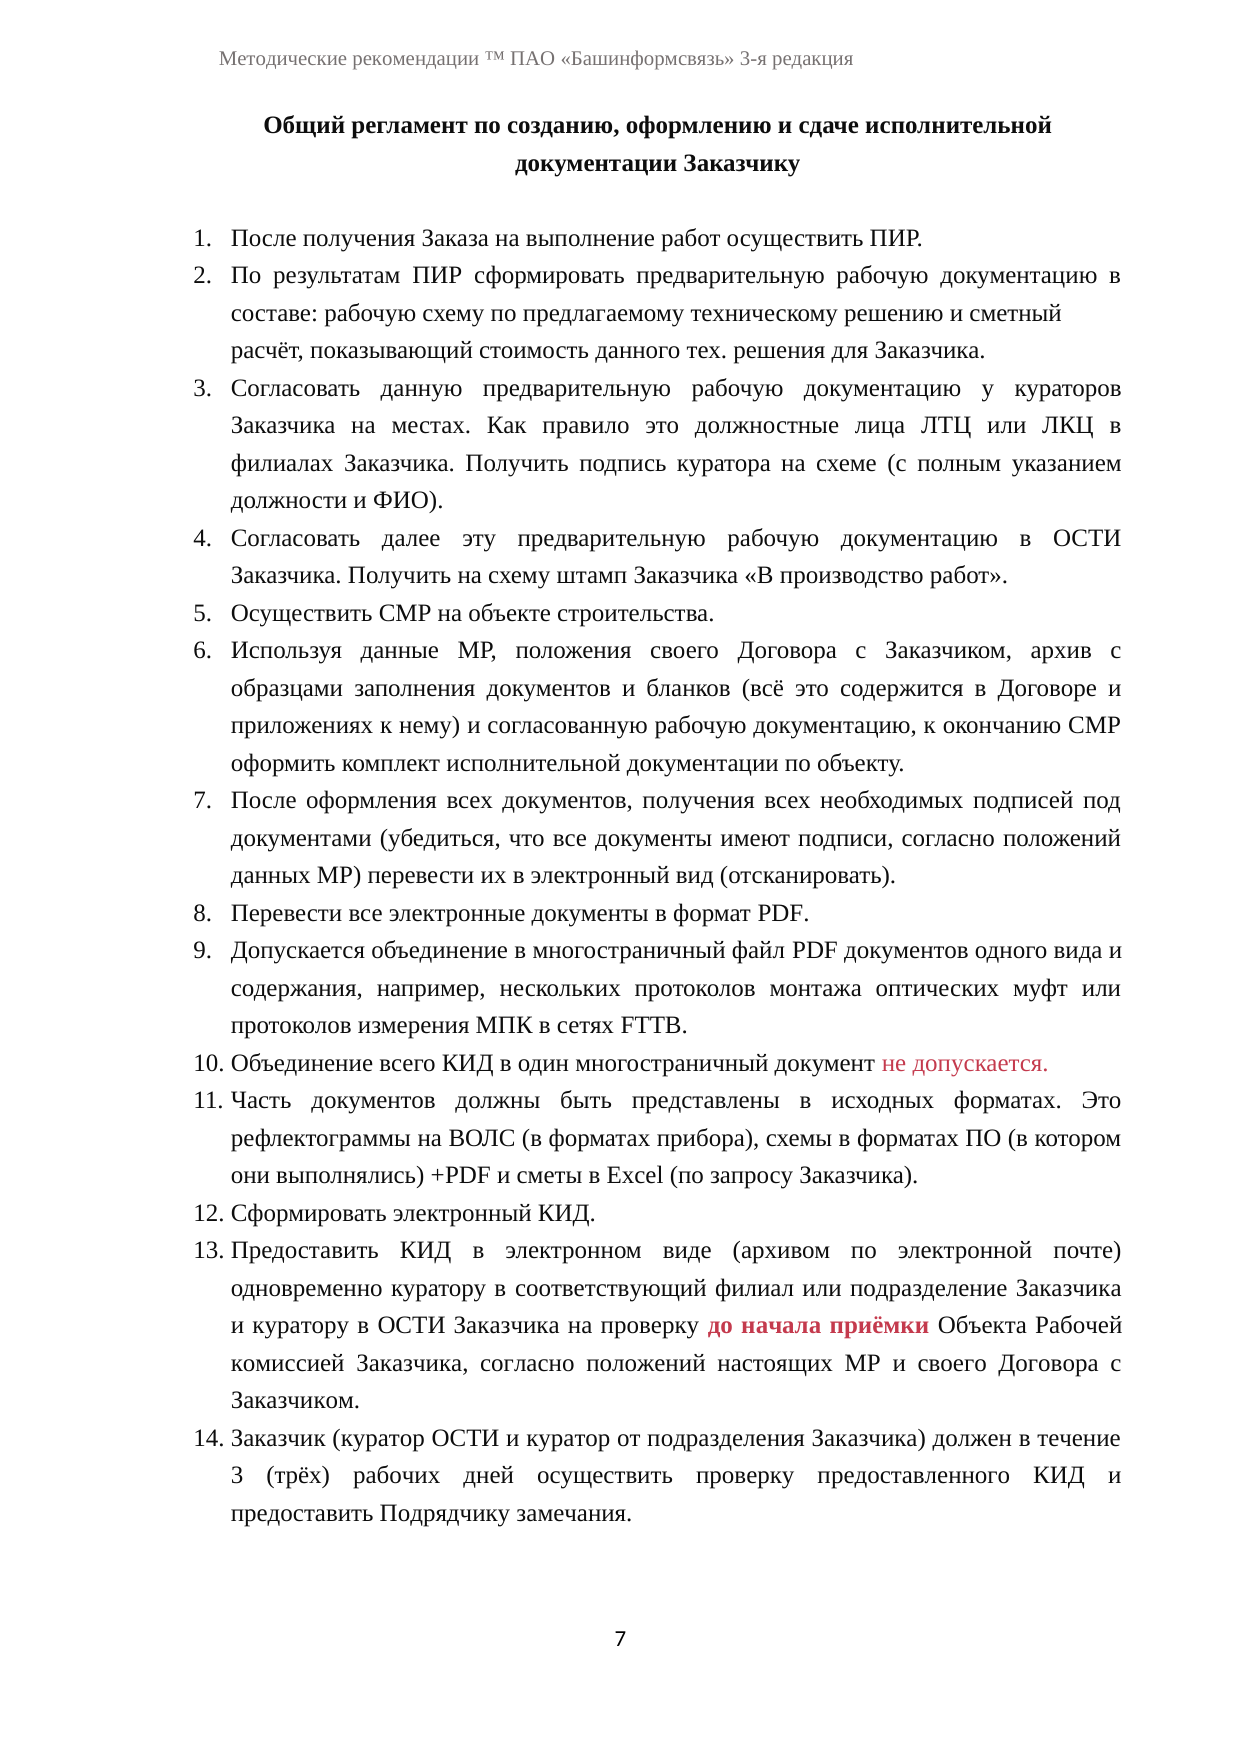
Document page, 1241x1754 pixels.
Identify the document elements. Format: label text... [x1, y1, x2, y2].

list По результатам ПИР сформировать предварительную рабочую документацию в составе: рабочую схему по предлагаемому техническому решению и сметный расчёт, показывающий стоимость данного тех. решения для Заказчика. [193, 252, 1122, 364]
list Допускается объединение в многостраничный файл PDF документов одного вида и содержания, например, нескольких протоколов монтажа оптических муфт или протоколов измерения МПК в сетях FTTB. [193, 927, 1122, 1039]
list После оформления всех документов, получения всех необходимых подписей под документами (убедиться, что все документы имеют подписи, согласно положений данных МР) перевести их в электронный вид (отсканировать). [193, 777, 1122, 889]
list Согласовать данную предварительную рабочую документацию у кураторов Заказчика на местах. Как правило это должностные лица ЛТЦ или ЛКЦ в филиалах Заказчика. Получить подпись куратора на схеме (с полным указанием должности и ФИО). [193, 364, 1122, 514]
list Общий регламент по созданию, оформлению и сдаче исполнительной документации Заказчику [193, 102, 1122, 177]
list Часть документов должны быть представлены в исходных форматах. Это рефлектограммы на ВОЛС (в форматах прибора), схемы в форматах ПО (в котором они выполнялись) +PDF и сметы в Excel (по запросу Заказчика). [193, 1077, 1122, 1189]
list Предоставить КИД в электронном виде (архивом по электронной почте) одновременно куратору в соответствующий филиал или подразделение Заказчика и куратору в ОСТИ Заказчика на проверку до начала приёмки Объекта Рабочей комиссией Заказчика, согласно положений настоящих МР и своего Договора с Заказчиком. [193, 1227, 1122, 1414]
list Используя данные МР, положения своего Договора с Заказчиком, архив с образцами заполнения документов и бланков (всё это содержится в Договоре и приложениях к нему) и согласованную рабочую документацию, к окончанию СМР оформить комплект исполнительной документации по объекту. [193, 627, 1122, 777]
list Объединение всего КИД в один многостраничный документ не допускается. [193, 1039, 1122, 1077]
list Осуществить СМР на объекте строительства. [193, 589, 1122, 627]
list Перевести все электронные документы в формат PDF. [193, 889, 1122, 927]
list После получения Заказа на выполнение работ осуществить ПИР. [193, 214, 1122, 252]
list Согласовать далее эту предварительную рабочую документацию в ОСТИ Заказчика. Получить на схему штамп Заказчика «В производство работ». [193, 514, 1122, 589]
list Заказчик (куратор ОСТИ и куратор от подразделения Заказчика) должен в течение 3 (трёх) рабочих дней осуществить проверку предоставленного КИД и предоставить Подрядчику замечания. [193, 1414, 1122, 1527]
list Сформировать электронный КИД. [193, 1189, 1122, 1227]
